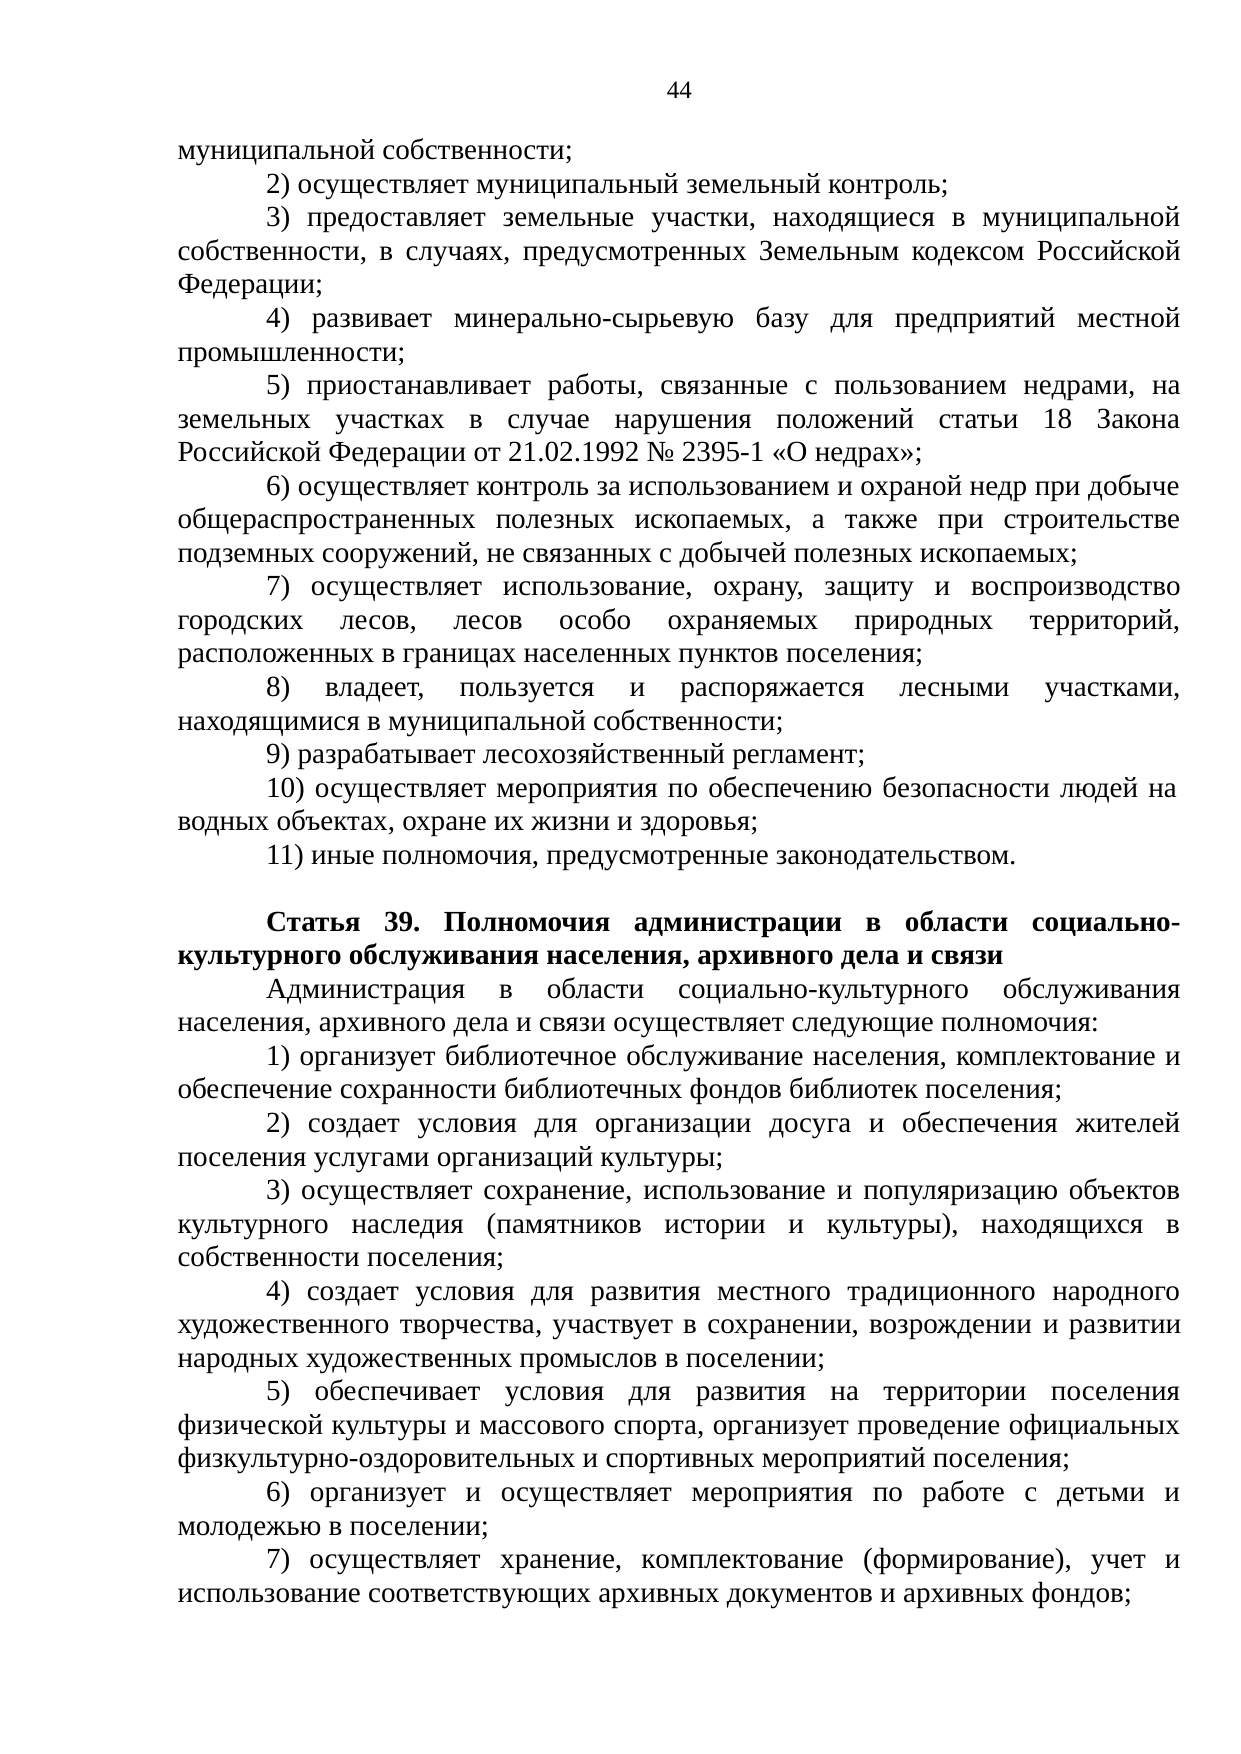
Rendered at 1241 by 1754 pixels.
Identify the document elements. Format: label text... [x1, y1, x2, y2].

text 10) осуществляет мероприятия по обеспечению безопасности людей на водных объектах, охране их жизни и здоровья; [177, 770, 1178, 837]
text Администрация в области социально-культурного обслуживания населения, архивного дела и связи осуществляет следующие полномочия: [177, 971, 1181, 1038]
text 5) обеспечивает условия для развития на территории поселения физической культуры и массового спорта, организует проведение официальных физкультурно-оздоровительных и спортивных мероприятий поселения; [177, 1373, 1181, 1474]
text 4) развивает минерально-сырьевую базу для предприятий местной промышленности; [177, 300, 1181, 367]
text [177, 132, 1181, 166]
text 7) осуществляет использование, охрану, защиту и воспроизводство городских лесов, лесов особо охраняемых природных территорий, расположенных в границах населенных пунктов поселения; [177, 568, 1181, 669]
text 2) создает условия для организации досуга и обеспечения жителей поселения услугами организаций культуры; [177, 1105, 1181, 1172]
text 7) осуществляет хранение, комплектование (формирование), учет и использование соответствующих архивных документов и архивных фондов; [177, 1541, 1181, 1608]
text 11) иные полномочия, предусмотренные законодательством. [177, 837, 1181, 870]
text 4) создает условия для развития местного традиционного народного художественного творчества, участвует в сохранении, возрождении и развитии народных художественных промыслов в поселении; [177, 1273, 1181, 1373]
text 9) разрабатывает лесохозяйственный регламент; [177, 736, 1181, 770]
text Статья 39. Полномочия администрации в области социально-культурного обслуживания населения, архивного дела и связи [177, 904, 1181, 971]
text 3) предоставляет земельные участки, находящиеся в муниципальной собственности, в случаях, предусмотренных Земельным кодексом Российской Федерации; [177, 199, 1181, 300]
text 5) приостанавливает работы, связанные с пользованием недрами, на земельных участках в случае нарушения положений статьи 18 Закона Российской Федерации от 21.02.1992 № 2395-1 «О недрах»; [177, 367, 1181, 468]
text 8) владеет, пользуется и распоряжается лесными участками, находящимися в муниципальной собственности; [177, 669, 1181, 736]
text 6) осуществляет контроль за использованием и охраной недр при добыче общераспространенных полезных ископаемых, а также при строительстве подземных сооружений, не связанных с добычей полезных ископаемых; [177, 468, 1181, 568]
text 1) организует библиотечное обслуживание населения, комплектование и обеспечение сохранности библиотечных фондов библиотек поселения; [177, 1038, 1181, 1105]
text 3) осуществляет сохранение, использование и популяризацию объектов культурного наследия (памятников истории и культуры), находящихся в собственности поселения; [177, 1172, 1181, 1273]
text 6) организует и осуществляет мероприятия по работе с детьми и молодежью в поселении; [177, 1474, 1181, 1541]
text 2) осуществляет муниципальный земельный контроль; [177, 166, 1181, 199]
